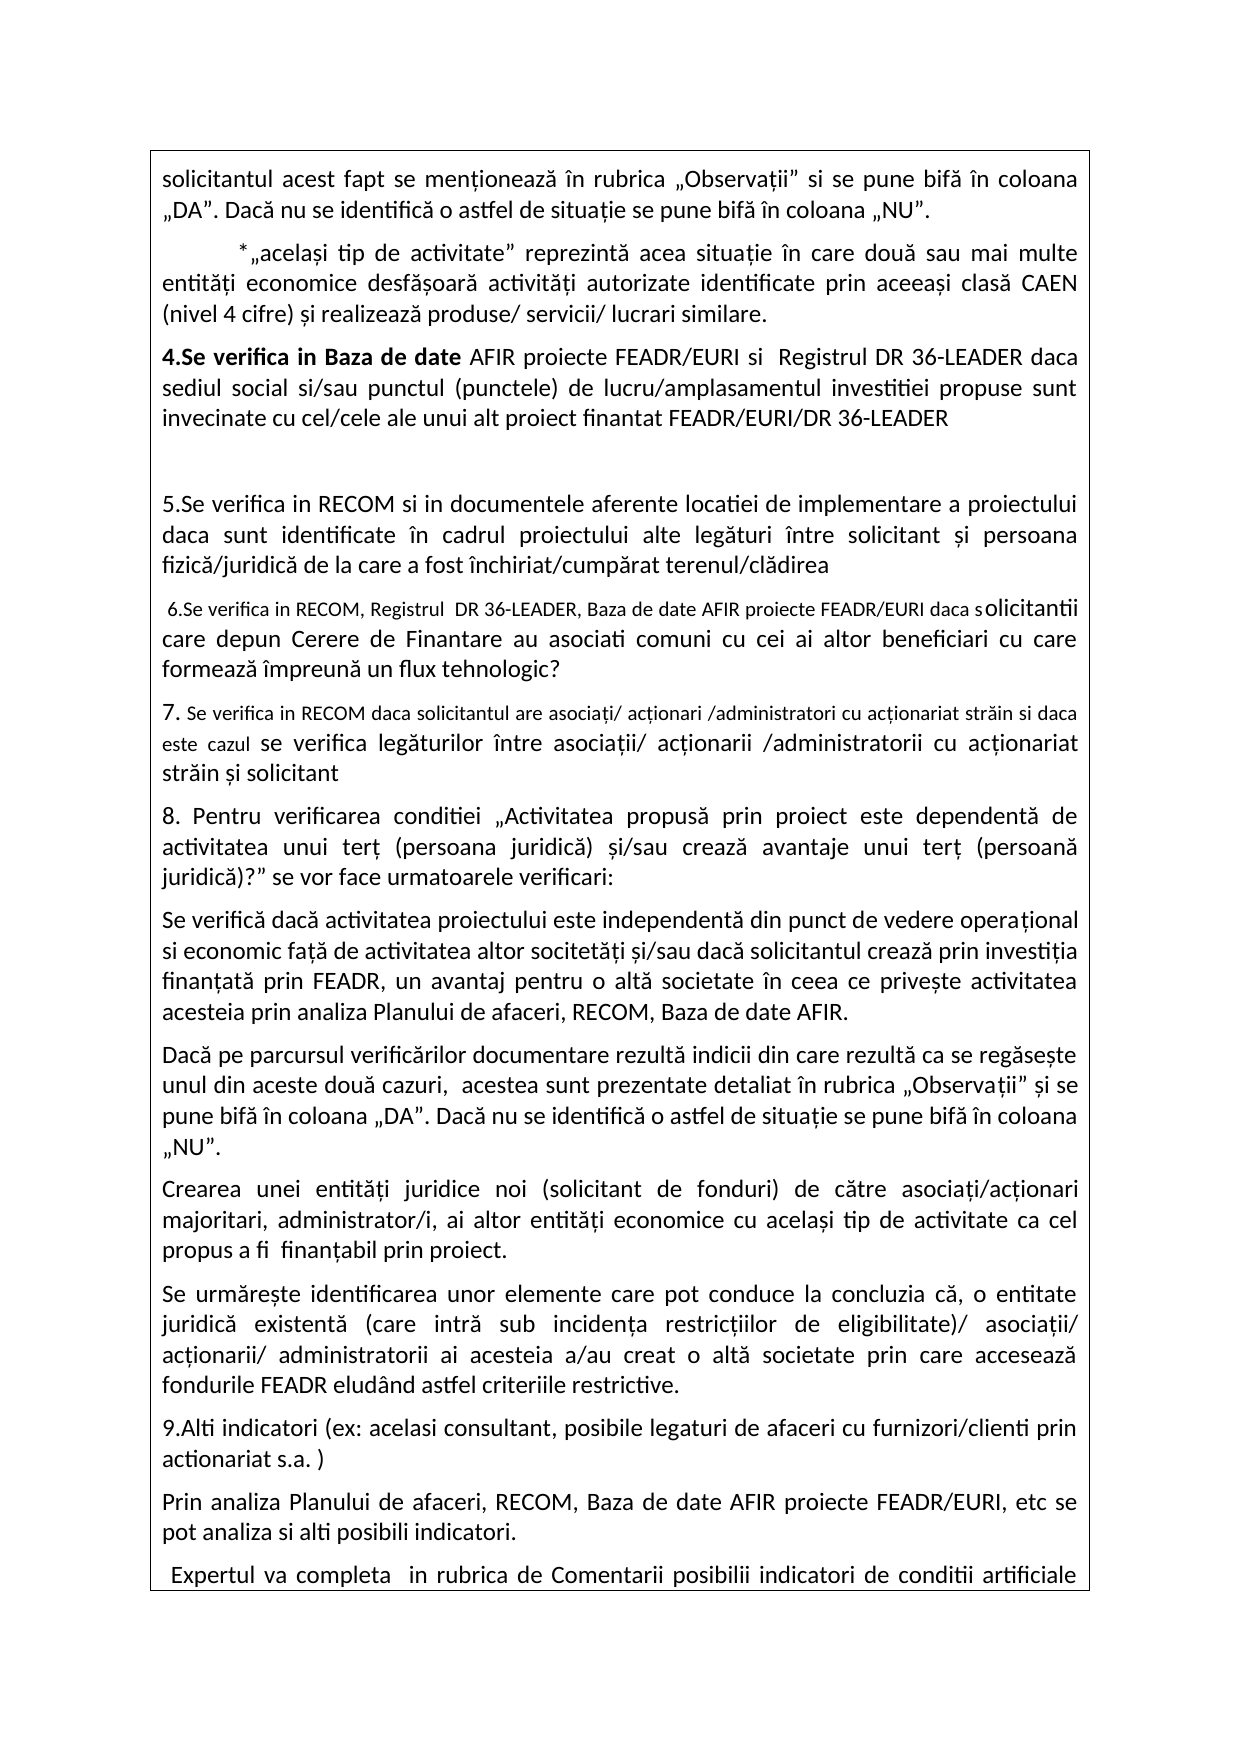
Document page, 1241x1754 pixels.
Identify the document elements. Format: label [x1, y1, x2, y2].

table_cell [151, 151, 1089, 1590]
